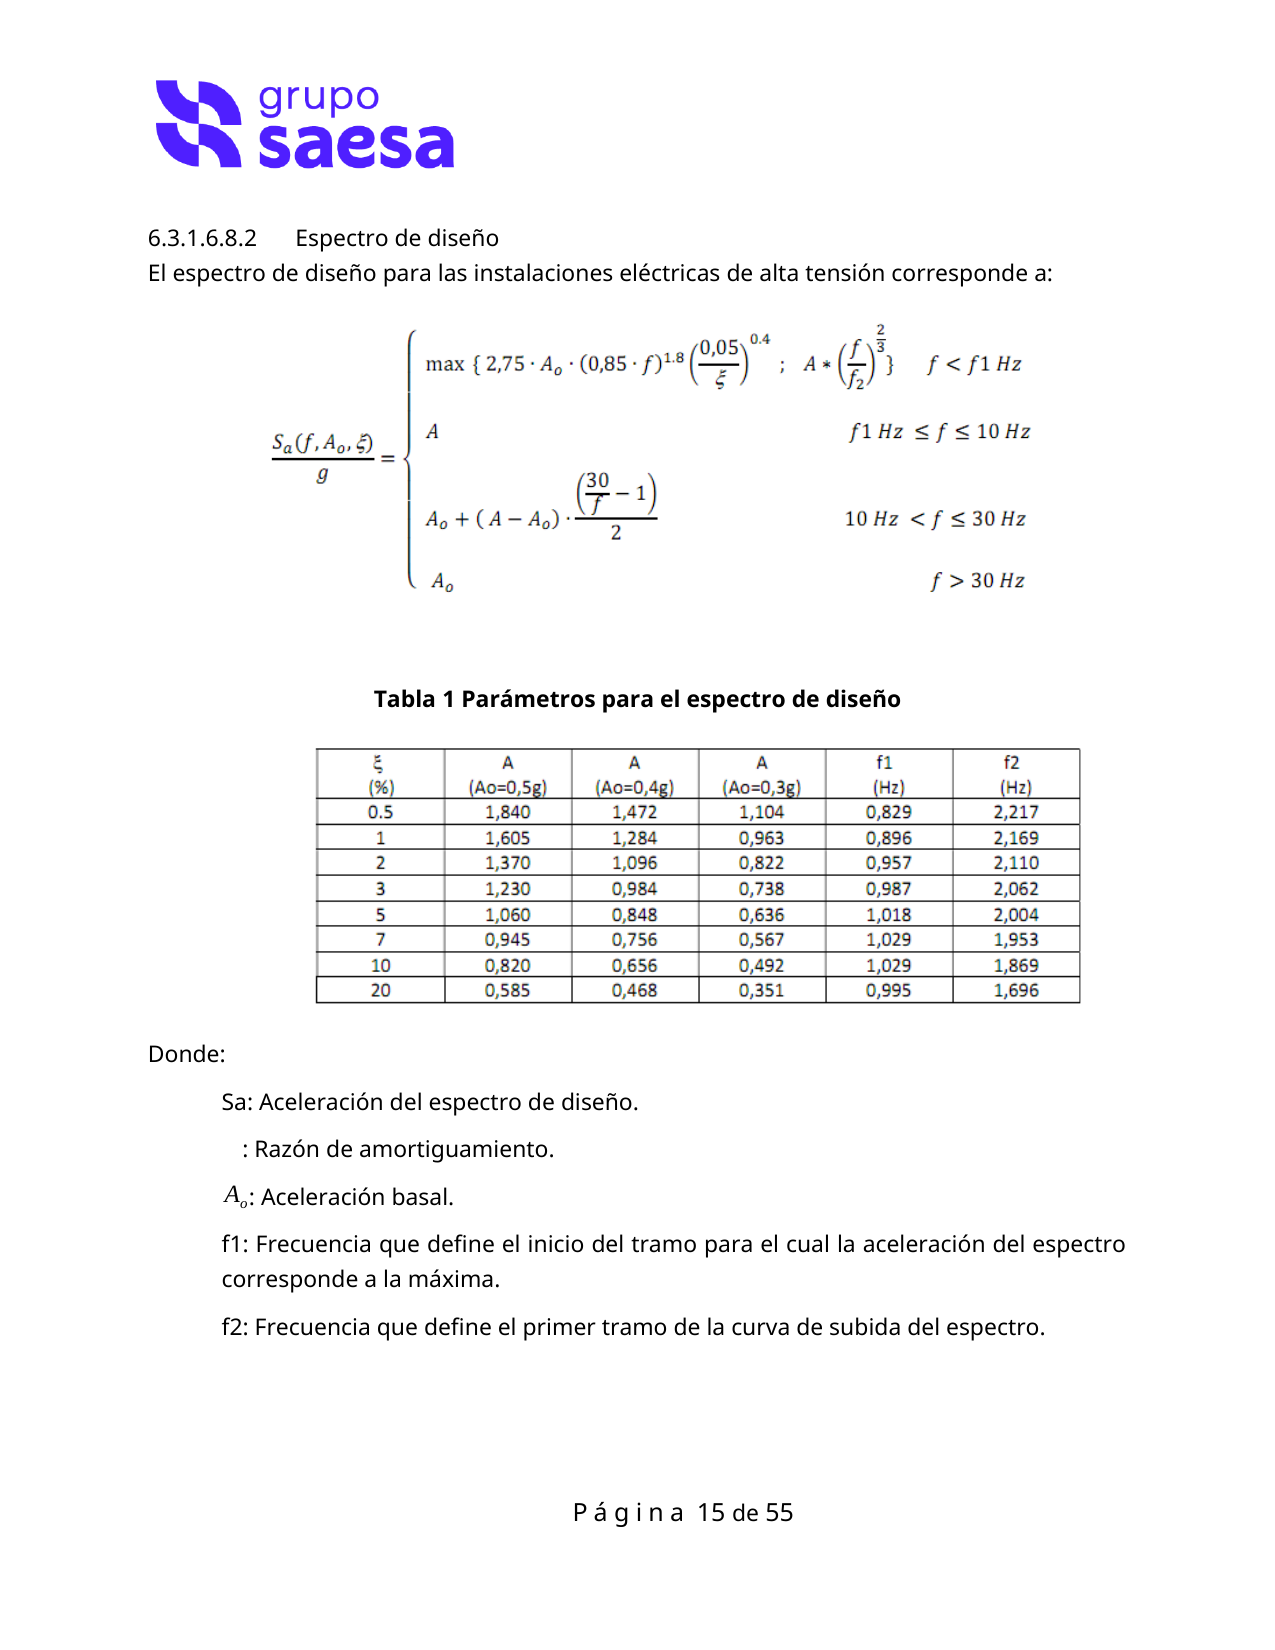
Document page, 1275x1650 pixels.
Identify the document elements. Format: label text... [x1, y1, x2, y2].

text Donde: [148, 1038, 1127, 1069]
picture [312, 743, 1081, 1009]
picture [147, 73, 458, 171]
subtitle Espectro de diseño [148, 221, 1127, 253]
text f1: Frecuencia que define el inicio del tramo para el cual la aceleración del espectro corresponde a la máxima. [221, 1228, 1127, 1294]
text Tabla 1 Parámetros para el espectro de diseño [148, 683, 1127, 714]
text : Razón de amortiguamiento. [221, 1133, 1127, 1164]
text : Aceleración basal. [221, 1181, 1127, 1212]
picture [265, 317, 1034, 606]
text Sa: Aceleración del espectro de diseño. [221, 1086, 1127, 1117]
text f2: Frecuencia que define el primer tramo de la curva de subida del espectro. [221, 1311, 1127, 1342]
text El espectro de diseño para las instalaciones eléctricas de alta tensión corresponde a: [148, 256, 1127, 288]
